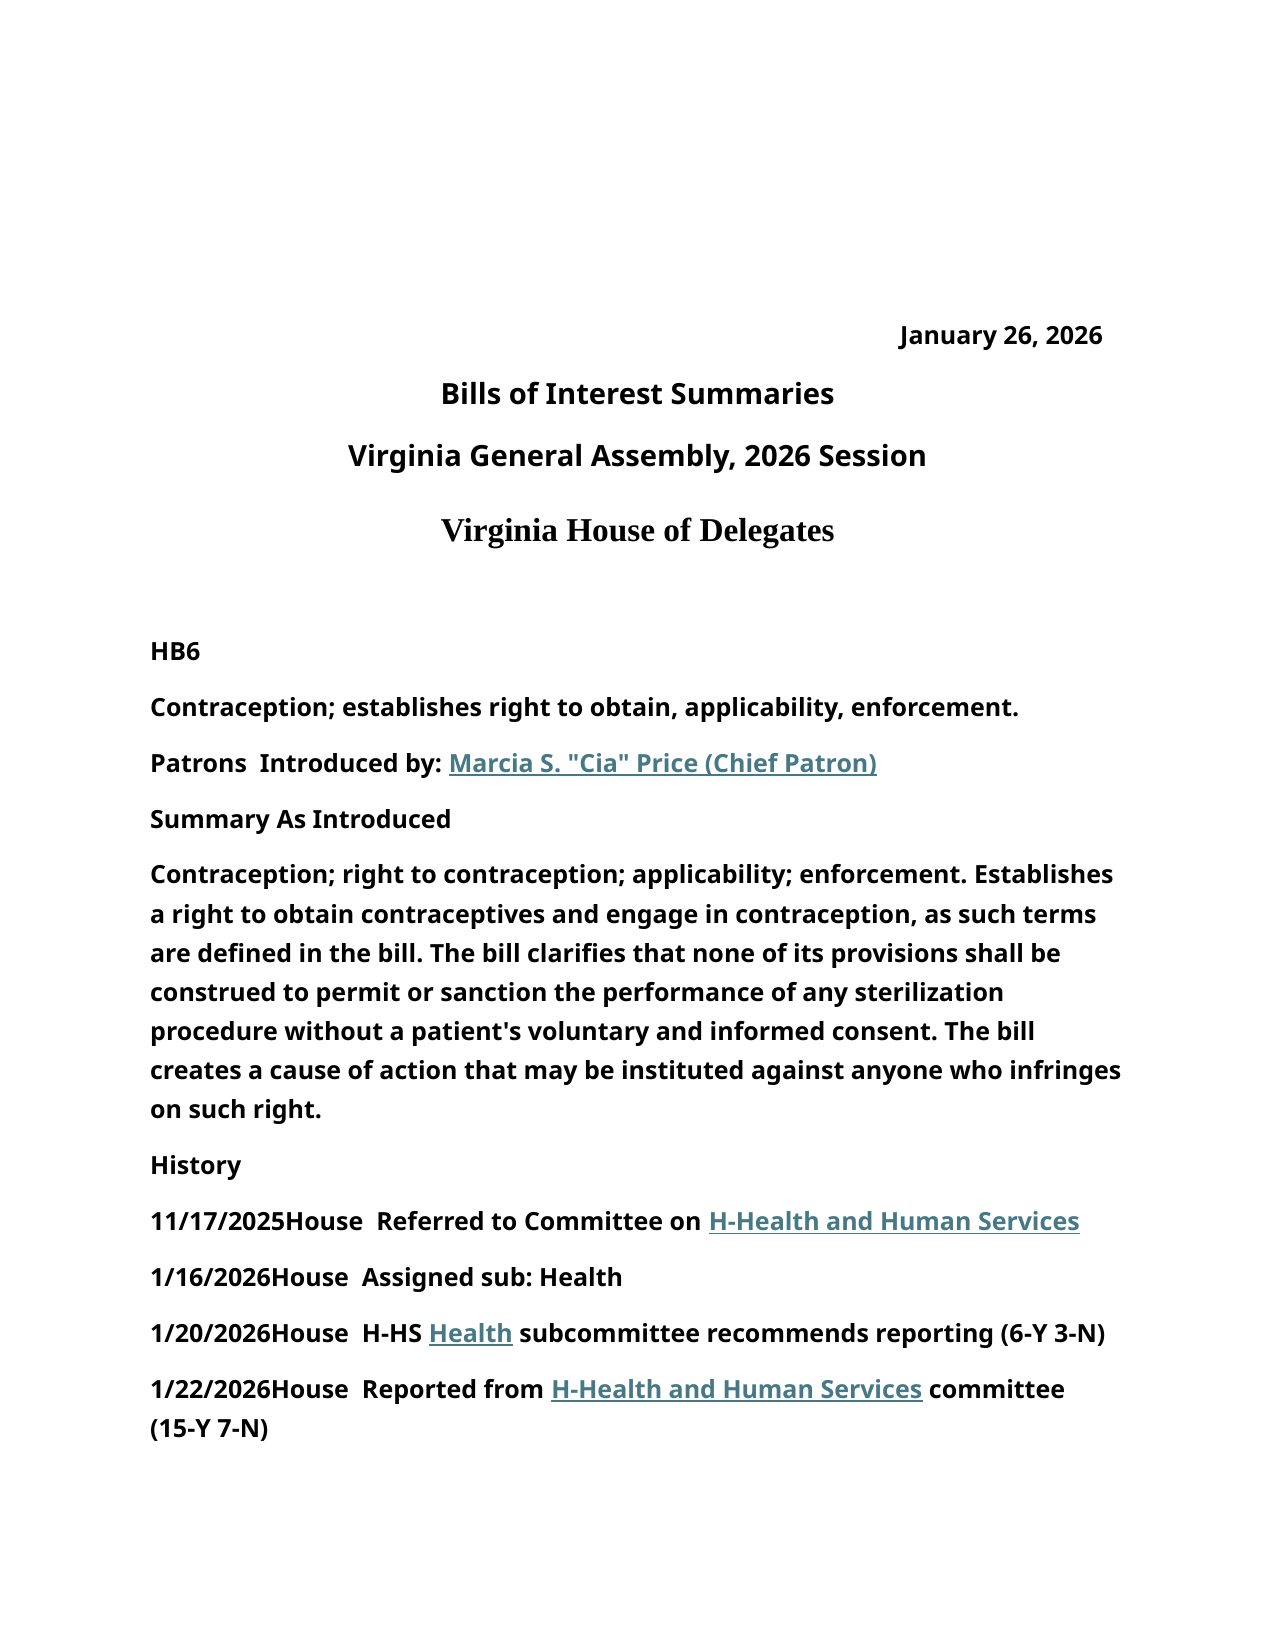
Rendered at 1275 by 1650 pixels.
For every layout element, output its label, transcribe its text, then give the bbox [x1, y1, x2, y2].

text Patrons Introduced by: Marcia S. "Cia" Price (Chief Patron) [150, 745, 1125, 779]
text History [150, 1148, 1125, 1182]
text HB6 [150, 634, 1125, 668]
text Summary As Introduced [150, 801, 1125, 835]
text January 26, 2026 [825, 317, 1125, 352]
text Contraception; right to contraception; applicability; enforcement. Establishes a right to obtain contraceptives and engage in contraception, as such terms are defined in the bill. The bill clarifies that none of its provisions shall be construed to permit or sanction the performance of any sterilization procedure without a patient's voluntary and informed consent. The bill creates a cause of action that may be instituted against anyone who infringes on such right. [150, 857, 1125, 1126]
text 1/16/2026House Assigned sub: Health [150, 1259, 1125, 1294]
text 11/17/2025House Referred to Committee on H-Health and Human Services [150, 1204, 1125, 1238]
text Virginia House of Delegates [150, 510, 1125, 549]
text 1/22/2026House Reported from H-Health and Human Services committee (15-Y 7-N) [150, 1371, 1125, 1444]
text Bills of Interest Summaries [150, 373, 1125, 413]
text Contraception; establishes right to obtain, applicability, enforcement. [150, 689, 1125, 724]
text Virginia General Assembly, 2026 Session [150, 436, 1125, 475]
text 1/20/2026House H-HS Health subcommittee recommends reporting (6-Y 3-N) [150, 1315, 1125, 1349]
